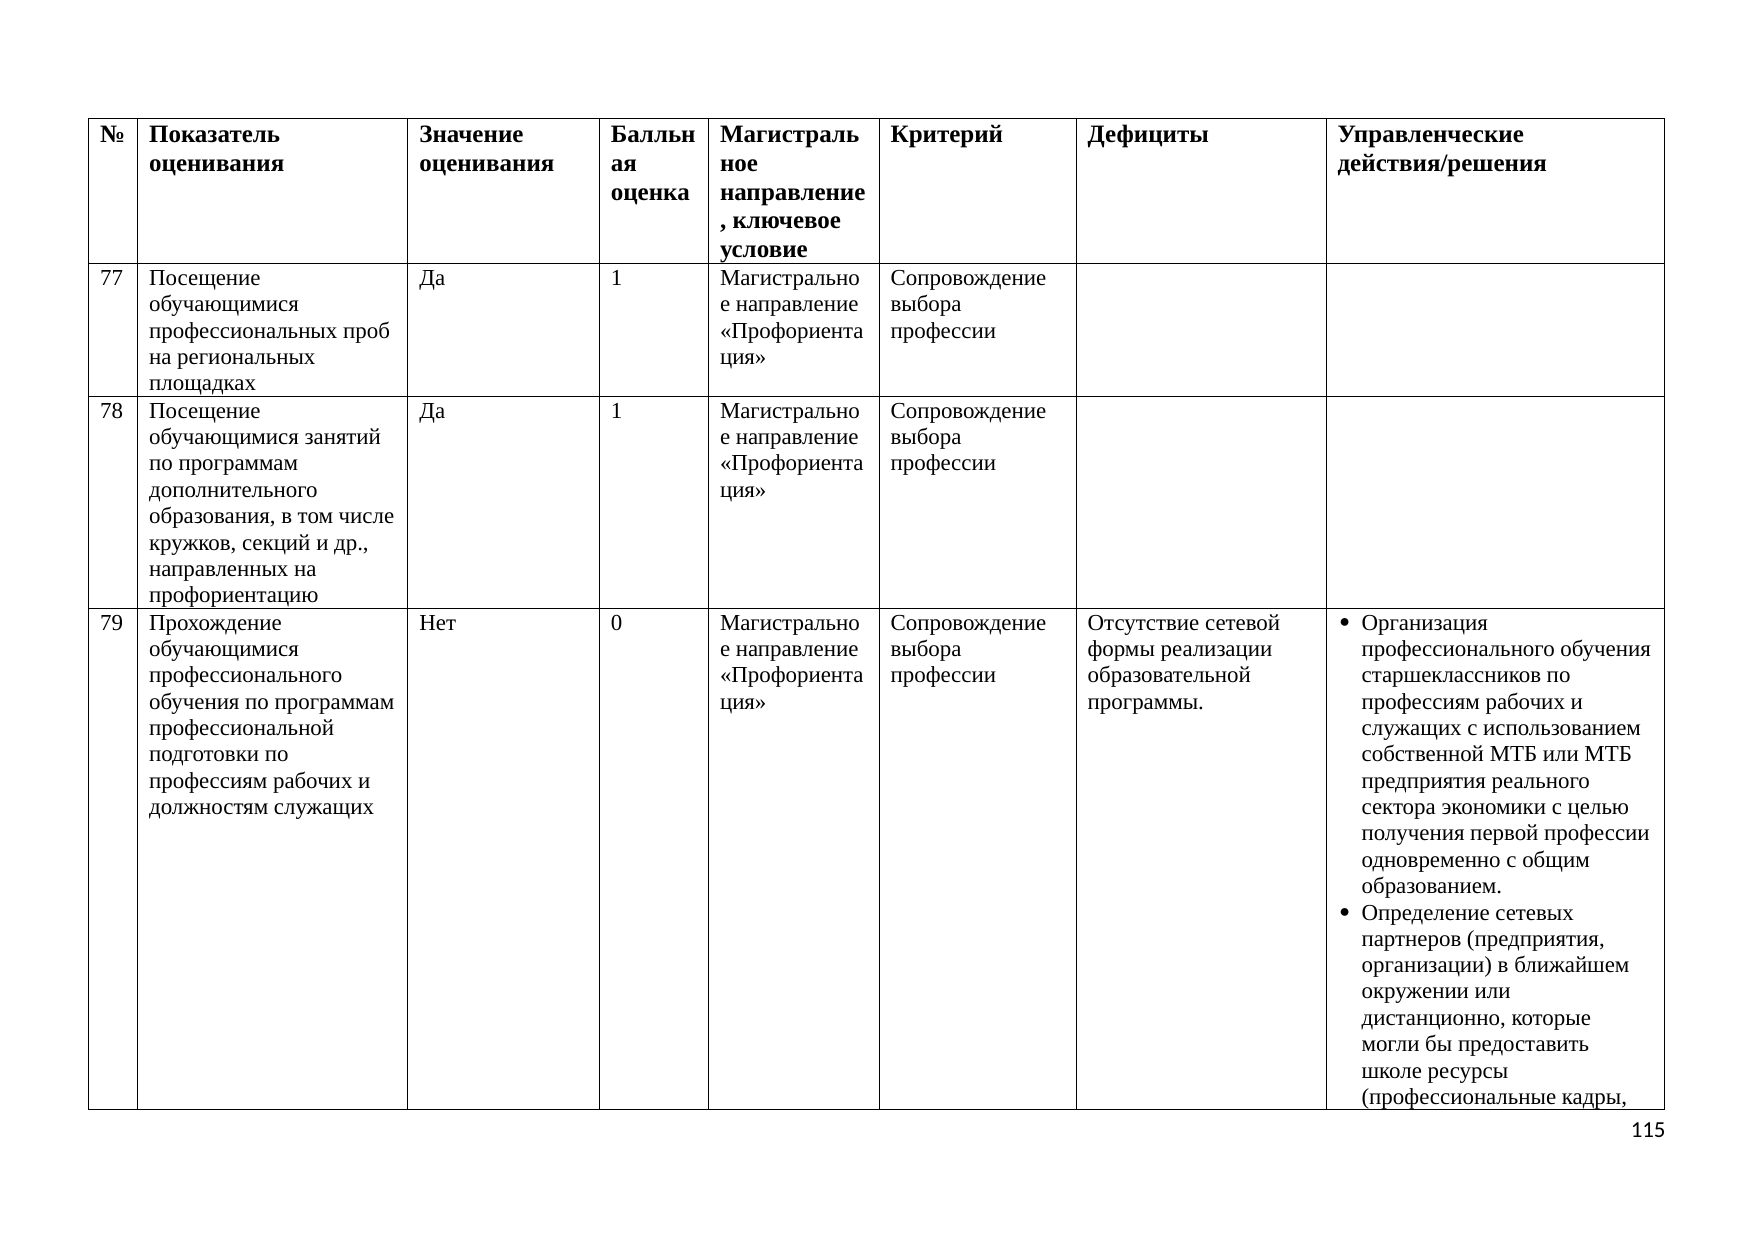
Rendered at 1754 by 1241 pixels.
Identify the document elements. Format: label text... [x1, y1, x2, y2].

table_header № [89, 119, 137, 263]
table_cell Посещение обучающимися занятий по программам дополнительного образования, в том числе кружков, секций и др., направленных на профориентацию [138, 397, 407, 608]
table_cell 0 [600, 609, 708, 1109]
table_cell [1077, 609, 1326, 1109]
table_cell [1077, 397, 1326, 608]
table_cell 77 [89, 264, 137, 396]
table_cell Да [408, 397, 599, 608]
table_header Показатель оценивания [138, 119, 407, 263]
table_cell 78 [89, 397, 137, 608]
table_cell 1 [600, 397, 708, 608]
table_cell Да [408, 264, 599, 396]
table_cell Нет [408, 609, 599, 1109]
table_cell Посещение обучающимися профессиональных проб на региональных площадках [138, 264, 407, 396]
table_header Магистральное направление, ключевое условие [709, 119, 879, 263]
table_cell [1077, 264, 1326, 396]
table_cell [138, 609, 407, 1109]
table_cell Сопровождение выбора профессии [880, 264, 1076, 396]
table_header Дефициты [1077, 119, 1326, 263]
table_cell Магистральное направление «Профориентация» [709, 397, 879, 608]
table_cell 1 [600, 264, 708, 396]
table_header Балльная оценка [600, 119, 708, 263]
table_header Критерий [880, 119, 1076, 263]
table_header Управленческие действия/решения [1327, 119, 1664, 263]
table_cell [1327, 397, 1664, 608]
table_cell 79 [89, 609, 137, 1109]
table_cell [709, 264, 879, 396]
table_cell [1327, 264, 1664, 396]
table_cell Сопровождение выбора профессии [880, 397, 1076, 608]
table_header Значение оценивания [408, 119, 599, 263]
table_cell Сопровождение выбора профессии [880, 609, 1076, 1109]
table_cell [1327, 609, 1664, 1109]
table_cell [709, 609, 879, 1109]
